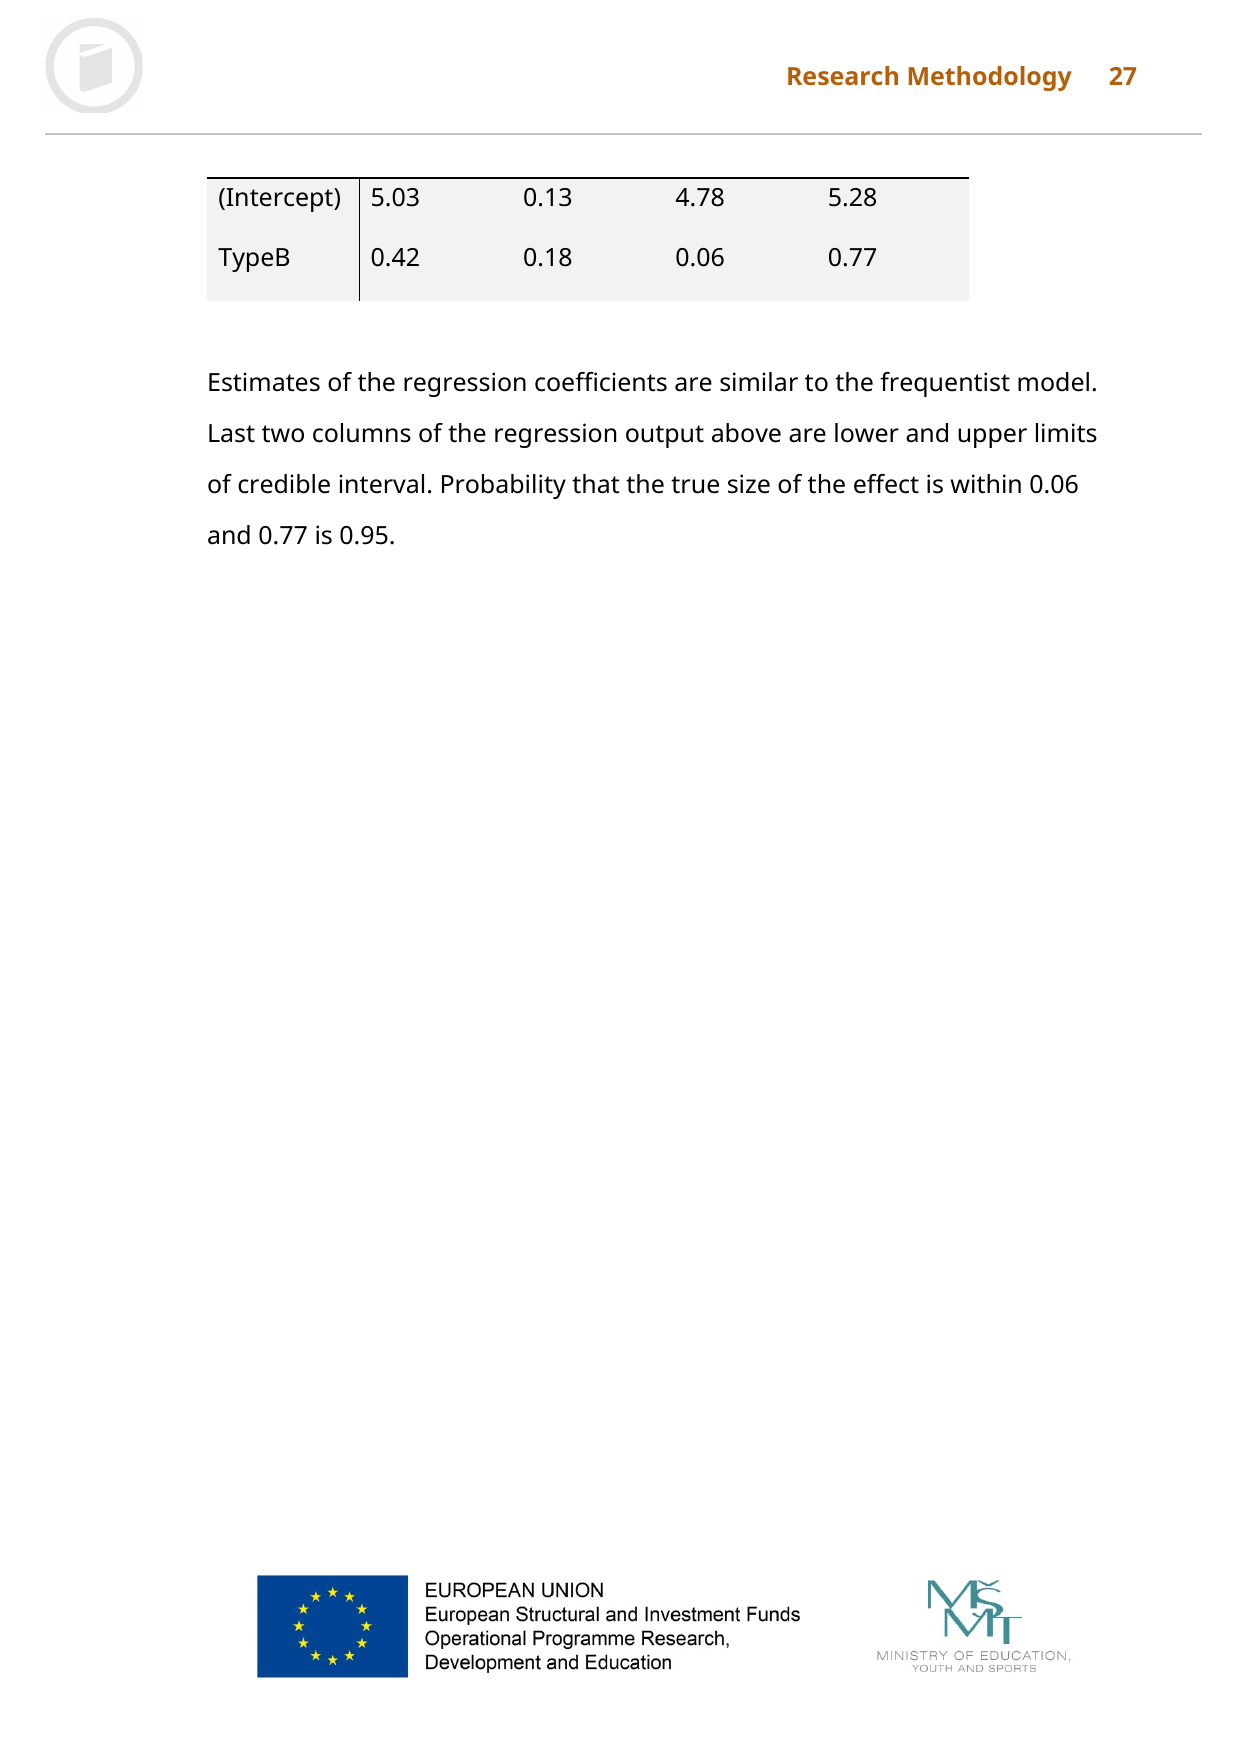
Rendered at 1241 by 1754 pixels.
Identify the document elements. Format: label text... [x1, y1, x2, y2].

table_cell TypeB [207, 240, 359, 301]
table_cell 0.42 [360, 240, 512, 301]
table_cell 0.77 [816, 240, 969, 301]
text Estimates of the regression coefficients are similar to the frequentist model. Last two columns of the regression output above are lower and upper limits of credible interval. Probability that the true size of the effect is within 0.06 and 0.77 is 0.95. [207, 364, 1122, 552]
picture [206, 1524, 1121, 1728]
table_cell 0.18 [512, 240, 664, 301]
table_cell 5.03 [360, 179, 512, 240]
table_cell (Intercept) [207, 179, 359, 240]
table_cell 4.78 [664, 179, 816, 240]
table_cell 5.28 [816, 179, 969, 240]
table_cell 0.13 [512, 179, 664, 240]
table_cell 0.06 [664, 240, 816, 301]
